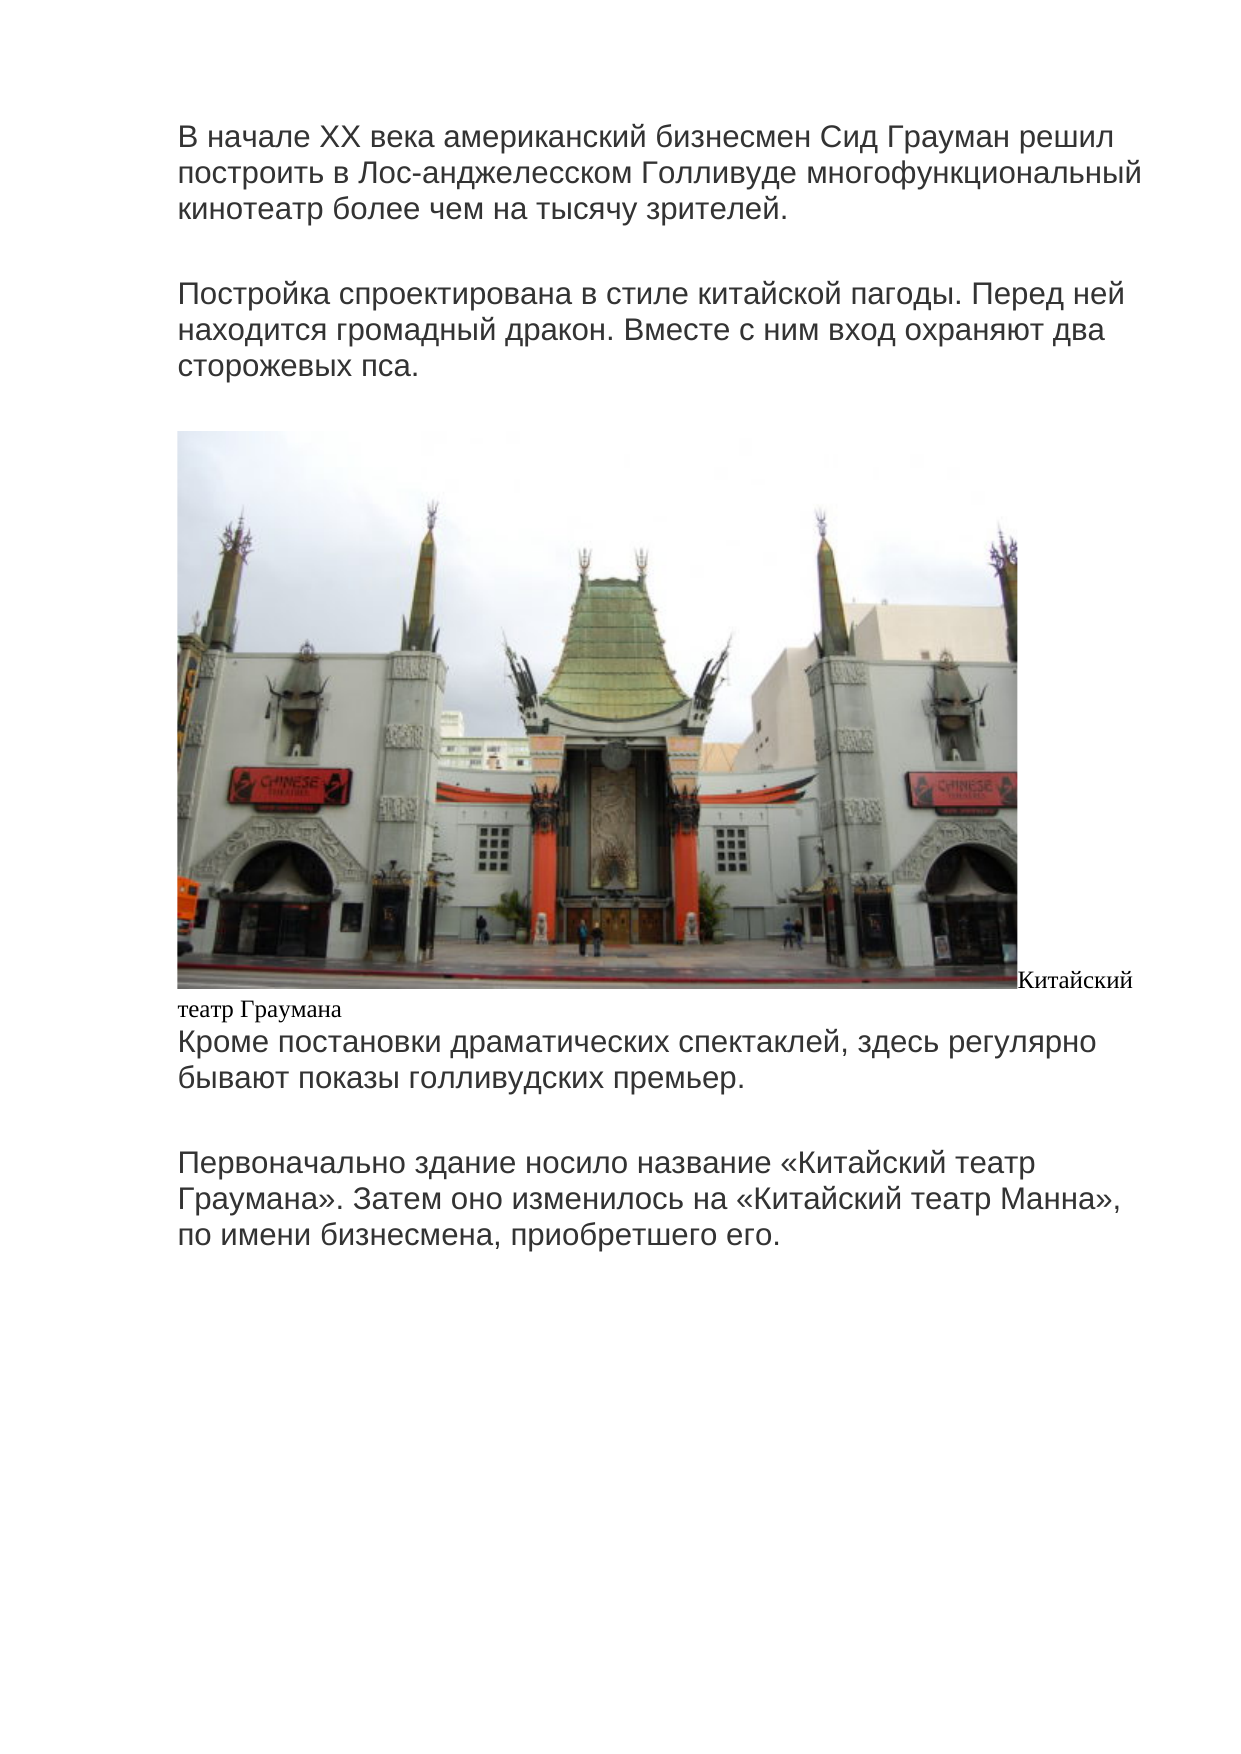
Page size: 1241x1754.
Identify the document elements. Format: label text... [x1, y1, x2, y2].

text Кроме постановки драматических спектаклей, здесь регулярно бывают показы голливудских премьер. [177, 1023, 1152, 1095]
picture [177, 431, 1018, 989]
text Постройка спроектирована в стиле китайской пагоды. Перед ней находится громадный дракон. Вместе с ним вход охраняют два сторожевых пса. [177, 275, 1152, 382]
text В начале XX века американский бизнесмен Сид Грауман решил построить в Лос-анджелесском Голливуде многофункциональный кинотеатр более чем на тысячу зрителей. [177, 118, 1152, 226]
text Первоначально здание носило название «Китайский театр Граумана». Затем оно изменилось на «Китайский театр Манна», по имени бизнесмена, приобретшего его. [177, 1144, 1152, 1252]
